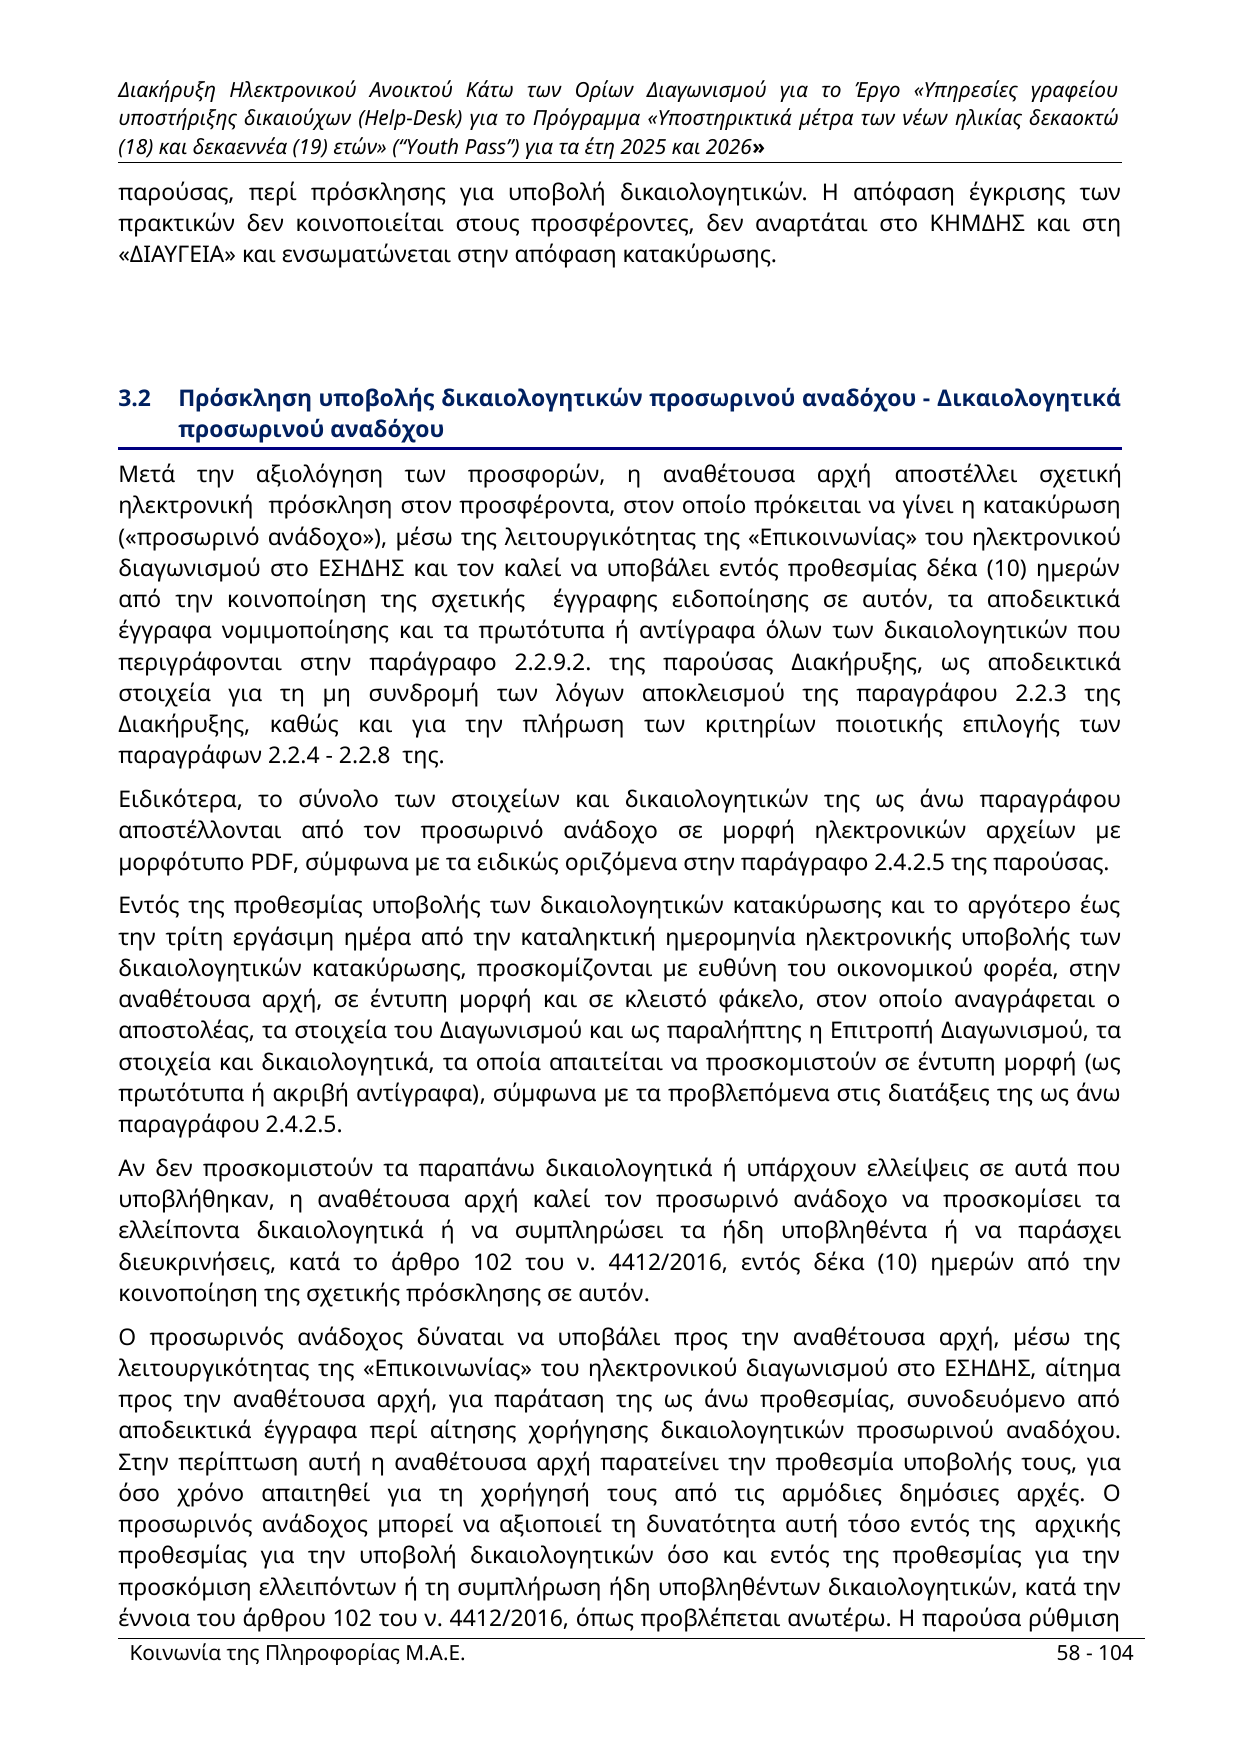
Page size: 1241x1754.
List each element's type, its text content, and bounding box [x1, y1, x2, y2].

text Αν δεν προσκομιστούν τα παραπάνω δικαιολογητικά ή υπάρχουν ελλείψεις σε αυτά που υπoβλήθηκαν, η αναθέτουσα αρχή καλεί τον προσωρινό ανάδοχο να προσκομίσει τα ελλείποντα δικαιολογητικά ή να συμπληρώσει τα ήδη υποβληθέντα ή να παράσχει διευκρινήσεις, κατά το άρθρο 102 του ν. 4412/2016, εντός δέκα (10) ημερών από την κοινοποίηση της σχετικής πρόσκλησης σε αυτόν. [118, 1152, 1122, 1308]
subtitle Πρόσκληση υποβολής δικαιολογητικών προσωρινού αναδόχου - Δικαιολογητικά προσωρινού αναδόχου [118, 382, 1122, 447]
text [118, 1321, 1122, 1633]
text Ειδικότερα, το σύνολο των στοιχείων και δικαιολογητικών της ως άνω παραγράφου αποστέλλονται από τον προσωρινό ανάδοχο σε μορφή ηλεκτρονικών αρχείων με μορφότυπο PDF, σύμφωνα με τα ειδικώς οριζόμενα στην παράγραφο 2.4.2.5 της παρούσας. [118, 783, 1122, 877]
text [118, 176, 1122, 270]
text Μετά την αξιολόγηση των προσφορών, η αναθέτουσα αρχή αποστέλλει σχετική ηλεκτρονική πρόσκληση στον προσφέροντα, στον οποίο πρόκειται να γίνει η κατακύρωση («προσωρινό ανάδοχο»), μέσω της λειτουργικότητας της «Επικοινωνίας» του ηλεκτρονικού διαγωνισμού στο ΕΣΗΔΗΣ και τον καλεί να υποβάλει εντός προθεσμίας δέκα (10) ημερών από την κοινοποίηση της σχετικής έγγραφης ειδοποίησης σε αυτόν, τα αποδεικτικά έγγραφα νομιμοποίησης και τα πρωτότυπα ή αντίγραφα όλων των δικαιολογητικών που περιγράφονται στην παράγραφο 2.2.9.2. της παρούσας Διακήρυξης, ως αποδεικτικά στοιχεία για τη μη συνδρομή των λόγων αποκλεισμού της παραγράφου 2.2.3 της Διακήρυξης, καθώς και για την πλήρωση των κριτηρίων ποιοτικής επιλογής των παραγράφων 2.2.4 - 2.2.8 της. [118, 458, 1122, 771]
text Εντός της προθεσμίας υποβολής των δικαιολογητικών κατακύρωσης και το αργότερο έως την τρίτη εργάσιμη ημέρα από την καταληκτική ημερομηνία ηλεκτρονικής υποβολής των δικαιολογητικών κατακύρωσης, προσκομίζονται με ευθύνη του οικονομικού φορέα, στην αναθέτουσα αρχή, σε έντυπη μορφή και σε κλειστό φάκελο, στον οποίο αναγράφεται ο αποστολέας, τα στοιχεία του Διαγωνισμού και ως παραλήπτης η Επιτροπή Διαγωνισμού, τα στοιχεία και δικαιολογητικά, τα οποία απαιτείται να προσκομιστούν σε έντυπη μορφή (ως πρωτότυπα ή ακριβή αντίγραφα), σύμφωνα με τα προβλεπόμενα στις διατάξεις της ως άνω παραγράφου 2.4.2.5. [118, 889, 1122, 1139]
